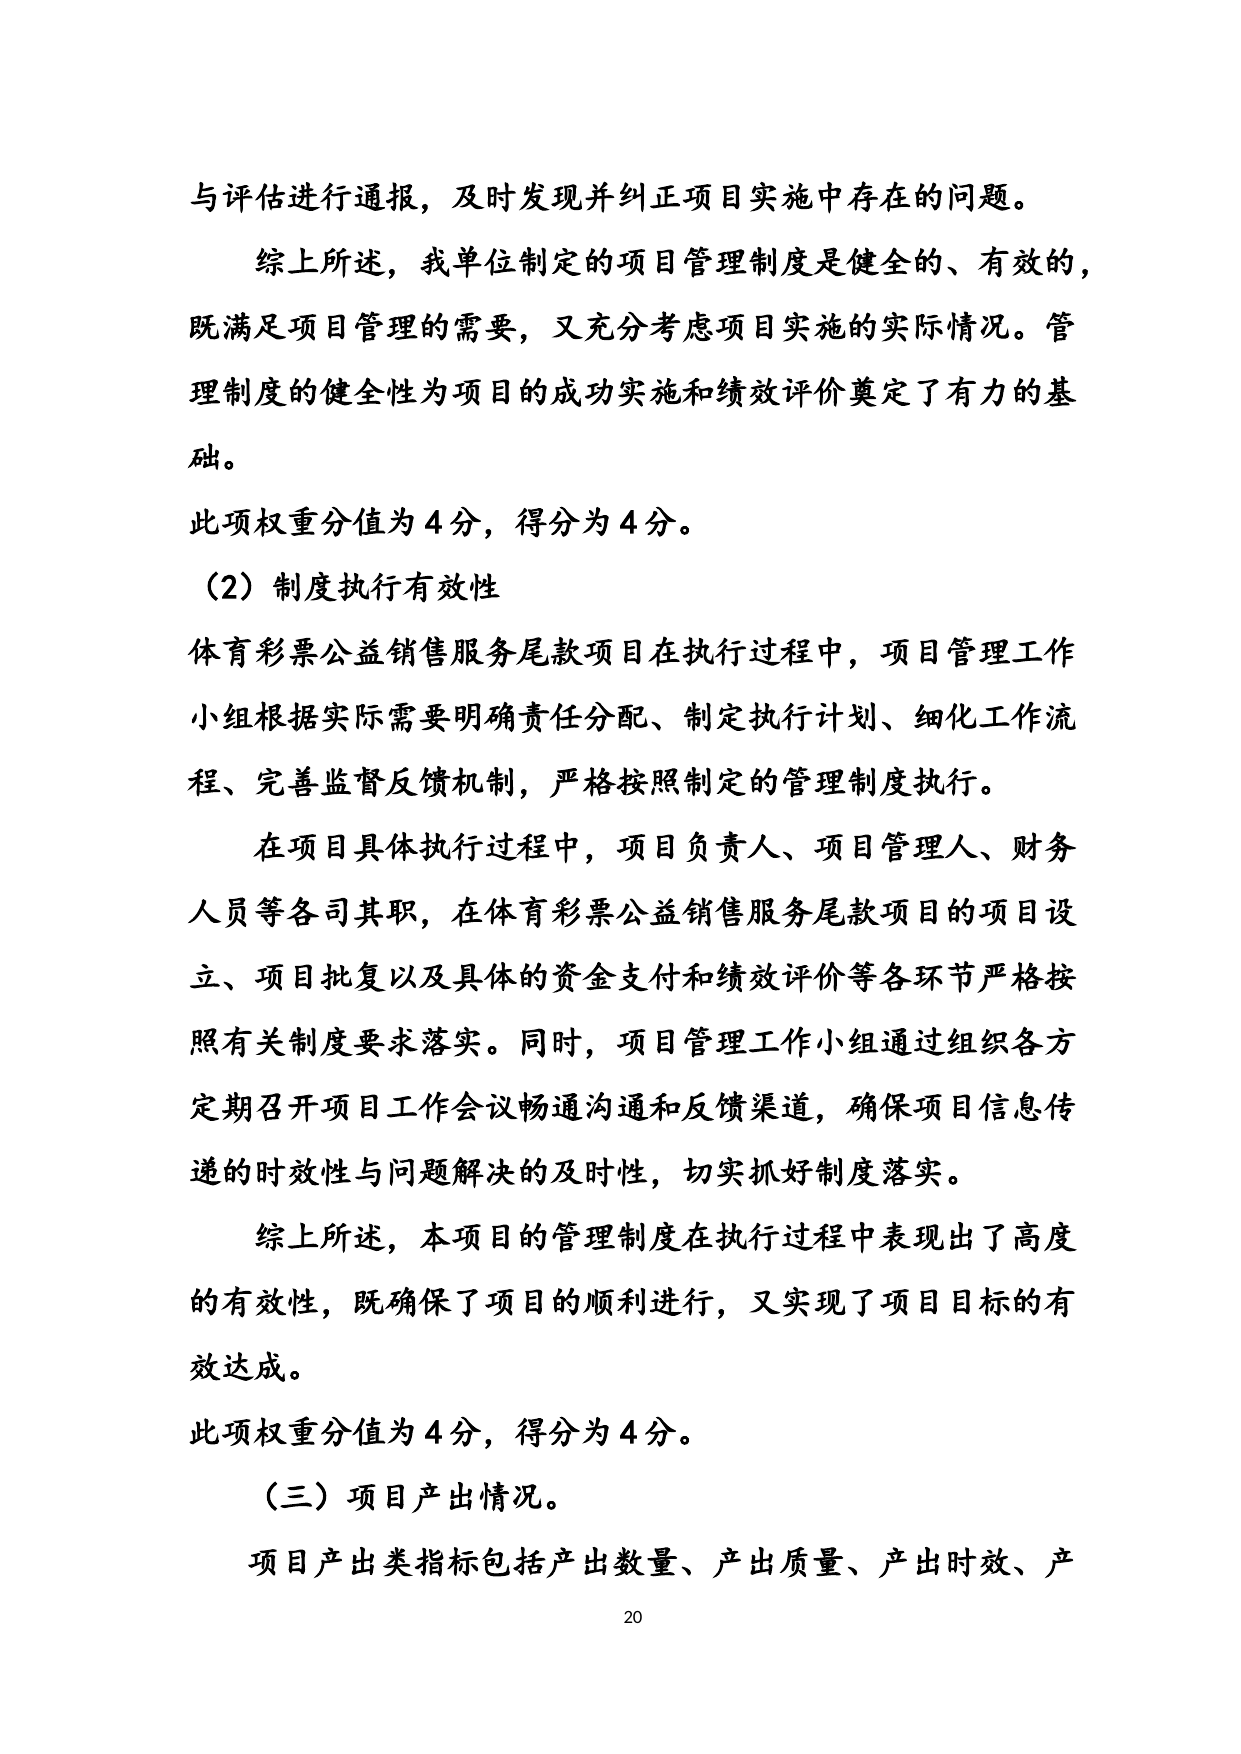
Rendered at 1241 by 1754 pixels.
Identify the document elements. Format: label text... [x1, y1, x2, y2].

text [187, 1527, 1078, 1592]
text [187, 162, 1078, 1462]
text （三）项目产出情况。 [187, 1462, 1078, 1527]
